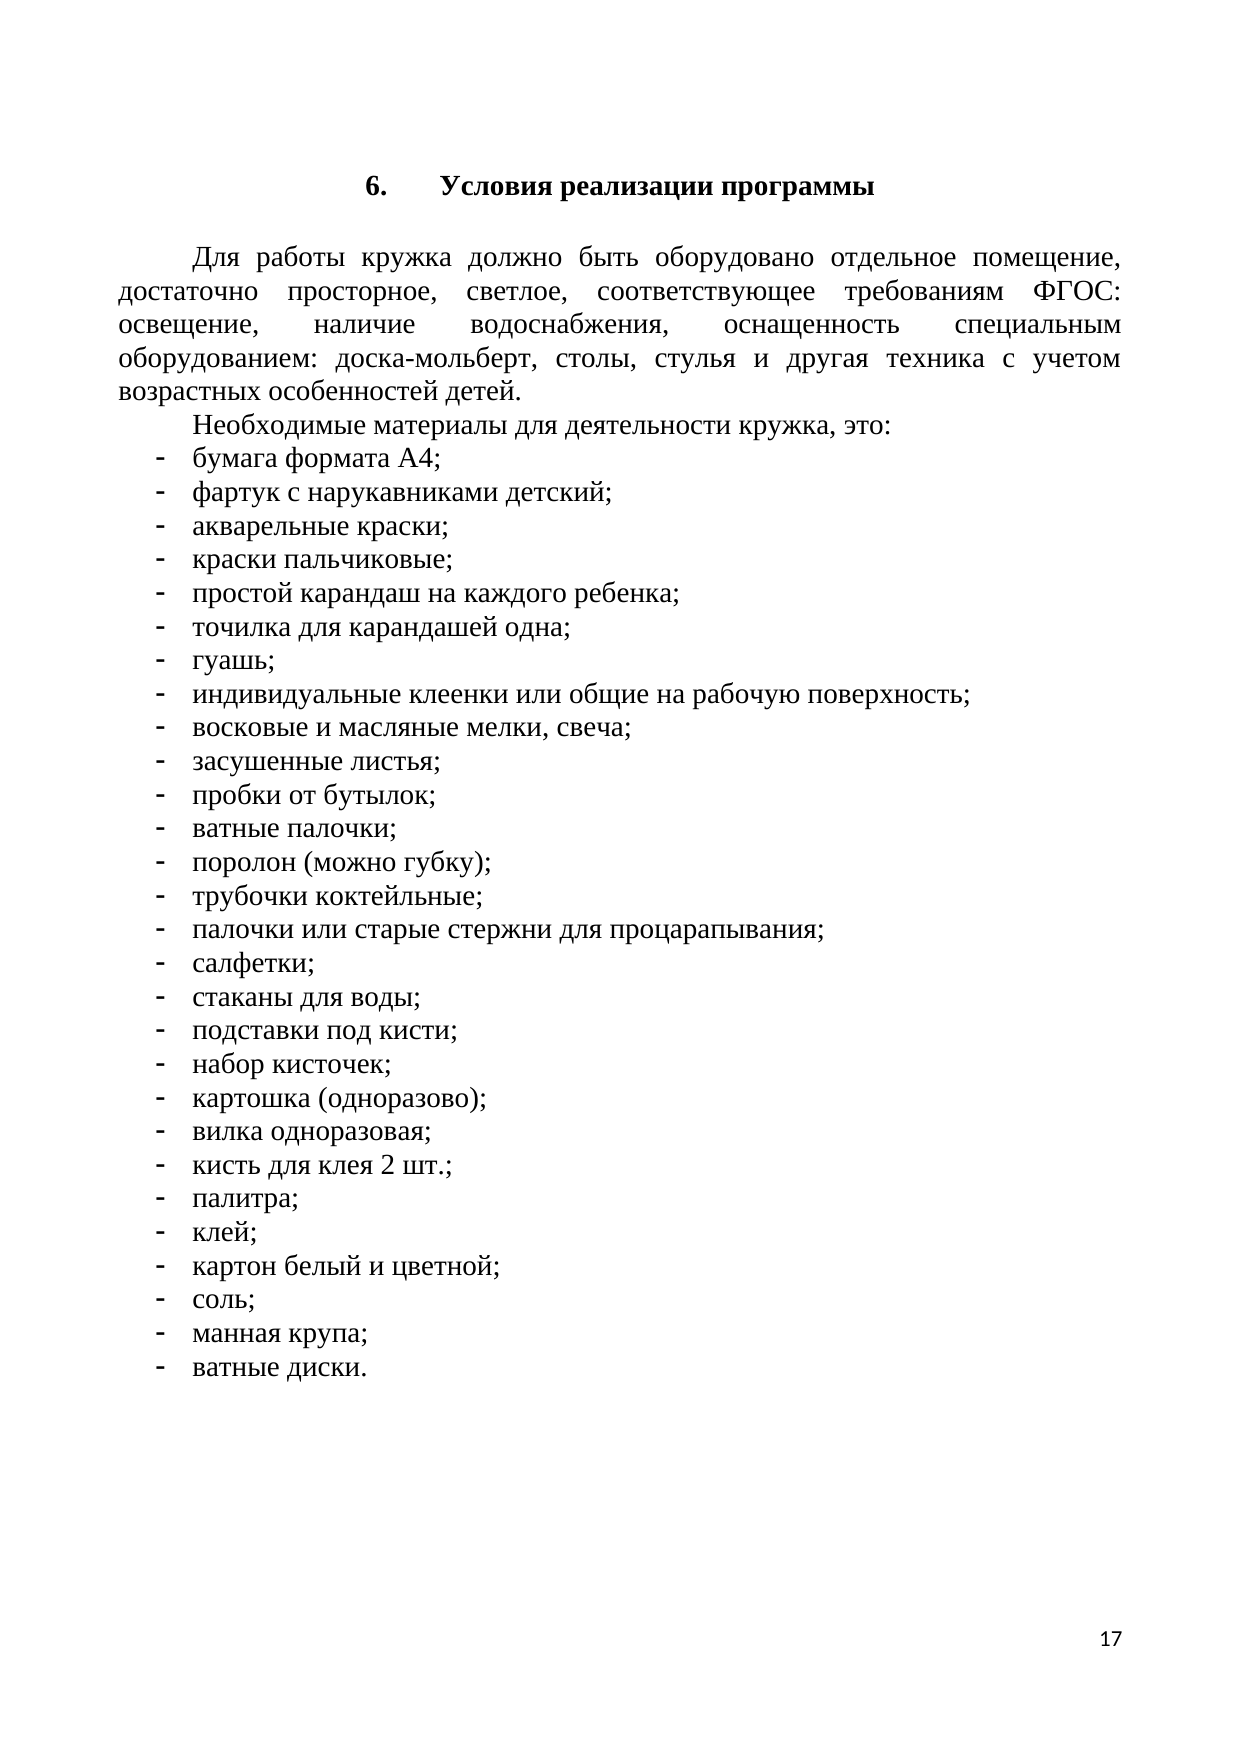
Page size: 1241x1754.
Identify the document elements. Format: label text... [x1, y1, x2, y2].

list трубочки коктейльные; [118, 878, 1122, 911]
list палочки или старые стержни для процарапывания; [118, 911, 1122, 945]
list гуашь; [118, 642, 1122, 676]
list клей; [118, 1214, 1122, 1248]
list бумага формата А4; [118, 440, 1122, 474]
list картон белый и цветной; [118, 1248, 1122, 1282]
list соль; [118, 1282, 1122, 1315]
list индивидуальные клеенки или общие на рабочую поверхность; [118, 676, 1122, 709]
list кисть для клея 2 шт.; [118, 1147, 1122, 1181]
list пробки от бутылок; [118, 777, 1122, 811]
list Условия реализации программы [118, 168, 1122, 202]
list фартук с нарукавниками детский; [118, 474, 1122, 508]
list вилка одноразовая; [118, 1113, 1122, 1147]
list точилка для карандашей одна; [118, 609, 1122, 642]
text Необходимые материалы для деятельности кружка, это: [118, 407, 1122, 440]
list восковые и масляные мелки, свеча; [118, 709, 1122, 743]
list набор кисточек; [118, 1046, 1122, 1080]
list засушенные листья; [118, 743, 1122, 777]
text Для работы кружка должно быть оборудовано отдельное помещение, достаточно просторное, светлое, соответствующее требованиям ФГОС: освещение, наличие водоснабжения, оснащенность специальным оборудованием: доска-мольберт, столы, стулья и другая техника с учетом возрастных особенностей детей. [118, 239, 1122, 407]
list палитра; [118, 1181, 1122, 1214]
list ватные диски. [118, 1349, 1122, 1382]
list стаканы для воды; [118, 979, 1122, 1012]
list картошка (одноразово); [118, 1080, 1122, 1113]
list салфетки; [118, 945, 1122, 979]
list подставки под кисти; [118, 1012, 1122, 1046]
list манная крупа; [118, 1315, 1122, 1349]
list поролон (можно губку); [118, 844, 1122, 878]
list ватные палочки; [118, 811, 1122, 844]
list акварельные краски; [118, 508, 1122, 541]
list простой карандаш на каждого ребенка; [118, 575, 1122, 609]
list краски пальчиковые; [118, 541, 1122, 575]
